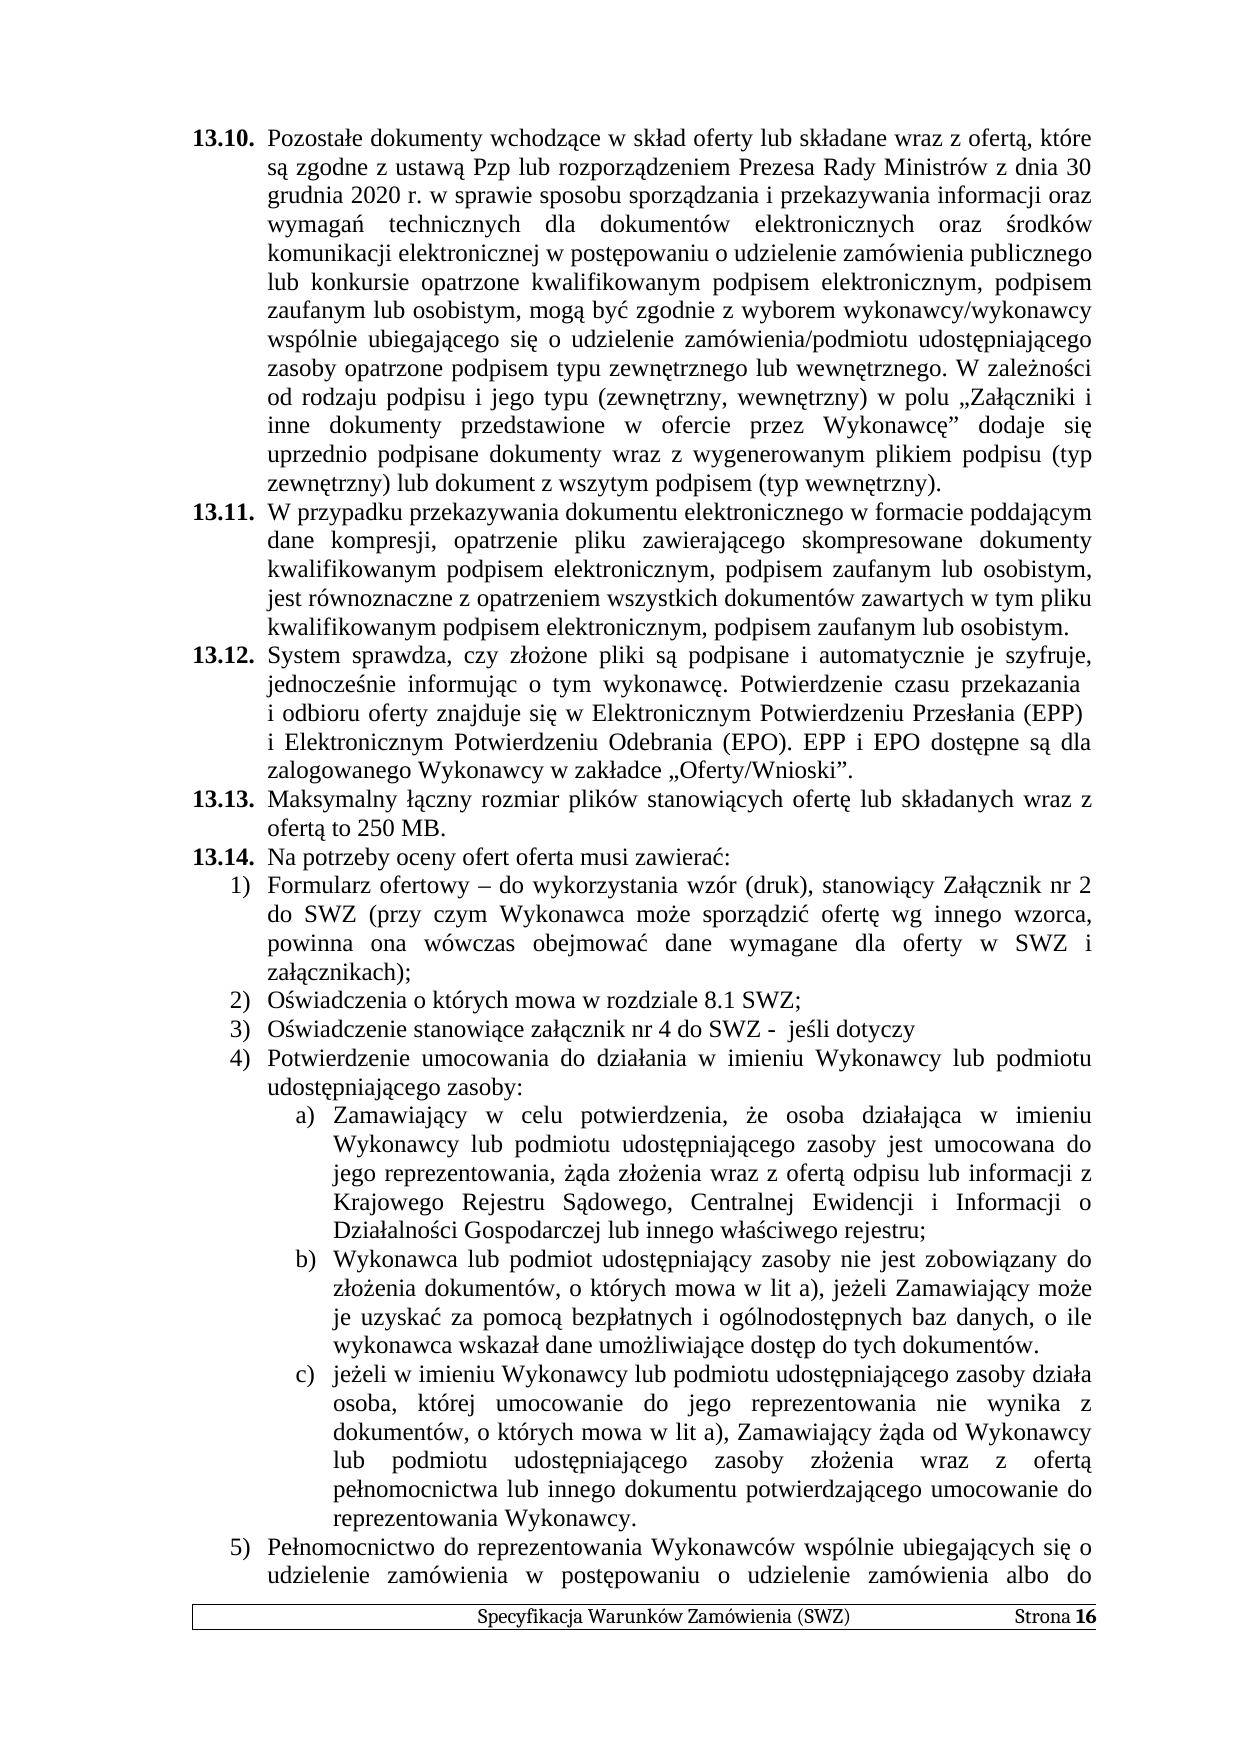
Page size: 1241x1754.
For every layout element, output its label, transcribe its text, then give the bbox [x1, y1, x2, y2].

list Zamawiający w celu potwierdzenia, że osoba działająca w imieniu Wykonawcy lub podmiotu udostępniającego zasoby jest umocowana do jego reprezentowania, żąda złożenia wraz z ofertą odpisu lub informacji z Krajowego Rejestru Sądowego, Centralnej Ewidencji i Informacji o Działalności Gospodarczej lub innego właściwego rejestru; [295, 1100, 1093, 1244]
list System sprawdza, czy złożone pliki są podpisane i automatycznie je szyfruje, jednocześnie informując o tym wykonawcę. Potwierdzenie czasu przekazania i odbioru oferty znajduje się w Elektronicznym Potwierdzeniu Przesłania (EPP) i Elektronicznym Potwierdzeniu Odebrania (EPO). EPP i EPO dostępne są dla zalogowanego Wykonawcy w zakładce „Oferty/Wnioski”. [192, 640, 1093, 784]
list Formularz ofertowy – do wykorzystania wzór (druk), stanowiący Załącznik nr 2 do SWZ (przy czym Wykonawca może sporządzić ofertę wg innego wzorca, powinna ona wówczas obejmować dane wymagane dla oferty w SWZ i załącznikach); [229, 870, 1093, 985]
list Maksymalny łączny rozmiar plików stanowiących ofertę lub składanych wraz z ofertą to 250 MB. [192, 784, 1093, 842]
list Oświadczenia o których mowa w rozdziale 8.1 SWZ; [229, 985, 1093, 1014]
list Na potrzeby oceny ofert oferta musi zawierać: [192, 842, 1093, 870]
list Pozostałe dokumenty wchodzące w skład oferty lub składane wraz z ofertą, które są zgodne z ustawą Pzp lub rozporządzeniem Prezesa Rady Ministrów z dnia 30 grudnia 2020 r. w sprawie sposobu sporządzania i przekazywania informacji oraz wymagań technicznych dla dokumentów elektronicznych oraz środków komunikacji elektronicznej w postępowaniu o udzielenie zamówienia publicznego lub konkursie opatrzone kwalifikowanym podpisem elektronicznym, podpisem zaufanym lub osobistym, mogą być zgodnie z wyborem wykonawcy/wykonawcy wspólnie ubiegającego się o udzielenie zamówienia/podmiotu udostępniającego zasoby opatrzone podpisem typu zewnętrznego lub wewnętrznego. W zależności od rodzaju podpisu i jego typu (zewnętrzny, wewnętrzny) w polu „Załączniki i inne dokumenty przedstawione w ofercie przez Wykonawcę” dodaje się uprzednio podpisane dokumenty wraz z wygenerowanym plikiem podpisu (typ zewnętrzny) lub dokument z wszytym podpisem (typ wewnętrzny). [192, 123, 1093, 497]
list Potwierdzenie umocowania do działania w imieniu Wykonawcy lub podmiotu udostępniającego zasoby: [229, 1043, 1093, 1100]
list Wykonawca lub podmiot udostępniający zasoby nie jest zobowiązany do złożenia dokumentów, o których mowa w lit a), jeżeli Zamawiający może je uzyskać za pomocą bezpłatnych i ogólnodostępnych baz danych, o ile wykonawca wskazał dane umożliwiające dostęp do tych dokumentów. [295, 1244, 1093, 1359]
list W przypadku przekazywania dokumentu elektronicznego w formacie poddającym dane kompresji, opatrzenie pliku zawierającego skompresowane dokumenty kwalifikowanym podpisem elektronicznym, podpisem zaufanym lub osobistym, jest równoznaczne z opatrzeniem wszystkich dokumentów zawartych w tym pliku kwalifikowanym podpisem elektronicznym, podpisem zaufanym lub osobistym. [192, 497, 1093, 640]
list Oświadczenie stanowiące załącznik nr 4 do SWZ - jeśli dotyczy [229, 1014, 1093, 1043]
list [229, 1532, 1093, 1589]
list jeżeli w imieniu Wykonawcy lub podmiotu udostępniającego zasoby działa osoba, której umocowanie do jego reprezentowania nie wynika z dokumentów, o których mowa w lit a), Zamawiający żąda od Wykonawcy lub podmiotu udostępniającego zasoby złożenia wraz z ofertą pełnomocnictwa lub innego dokumentu potwierdzającego umocowanie do reprezentowania Wykonawcy. [295, 1359, 1093, 1532]
